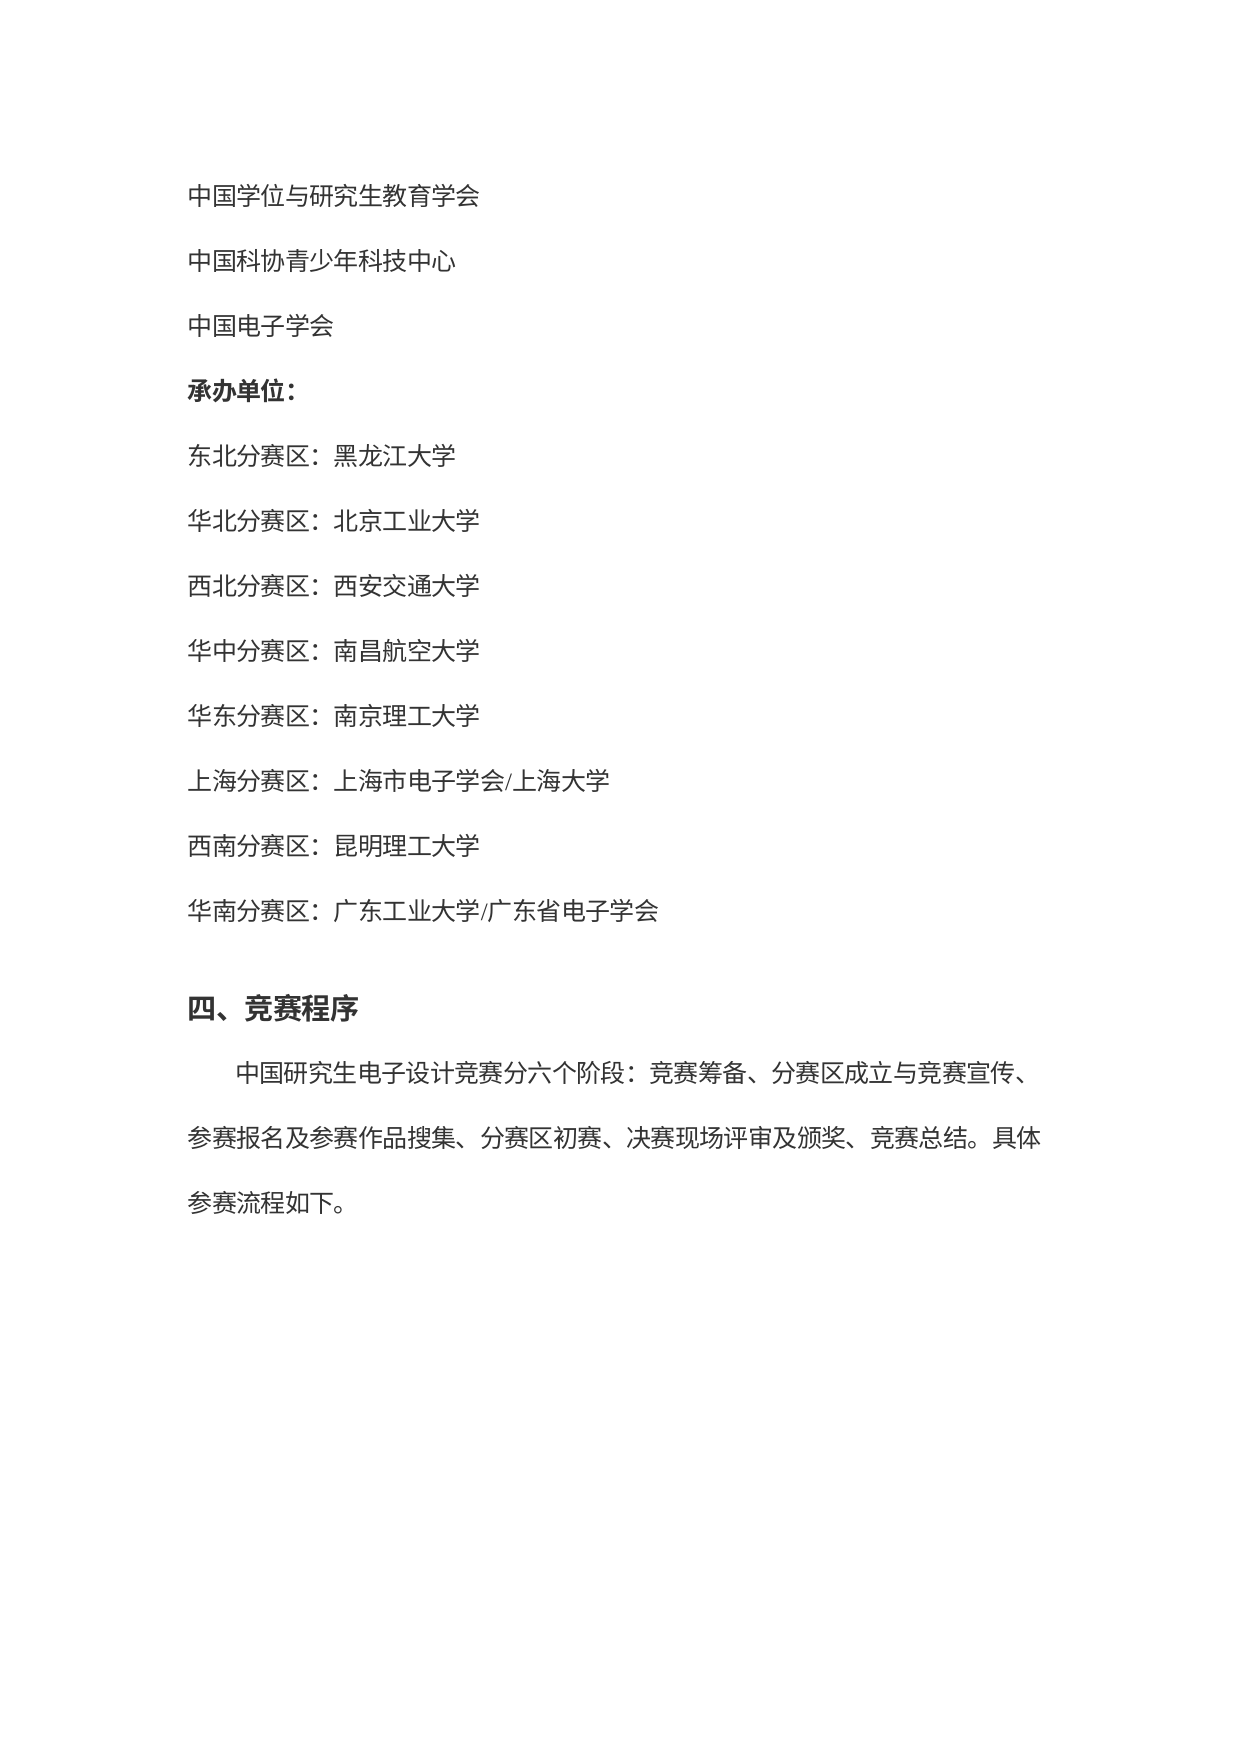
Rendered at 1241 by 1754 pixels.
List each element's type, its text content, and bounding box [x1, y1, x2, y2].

text 中国科协青少年科技中心 [187, 227, 1053, 292]
text 四、竞赛程序 [187, 974, 1053, 1039]
text 西南分赛区：昆明理工大学 [187, 812, 1053, 877]
text 中国电子学会 [187, 292, 1053, 357]
text 华中分赛区：南昌航空大学 [187, 617, 1053, 682]
text 承办单位： [187, 357, 1053, 422]
text 华北分赛区：北京工业大学 [187, 487, 1053, 552]
text 上海分赛区：上海市电子学会/上海大学 [187, 747, 1053, 812]
text 东北分赛区：黑龙江大学 [187, 422, 1053, 487]
text 西北分赛区：西安交通大学 [187, 552, 1053, 617]
text 华南分赛区：广东工业大学/广东省电子学会 [187, 877, 1053, 942]
text 华东分赛区：南京理工大学 [187, 682, 1053, 747]
text 中国学位与研究生教育学会 [187, 162, 1053, 227]
text 中国研究生电子设计竞赛分六个阶段：竞赛筹备、分赛区成立与竞赛宣传、参赛报名及参赛作品搜集、分赛区初赛、决赛现场评审及颁奖、竞赛总结。具体参赛流程如下。 [187, 1039, 1053, 1234]
